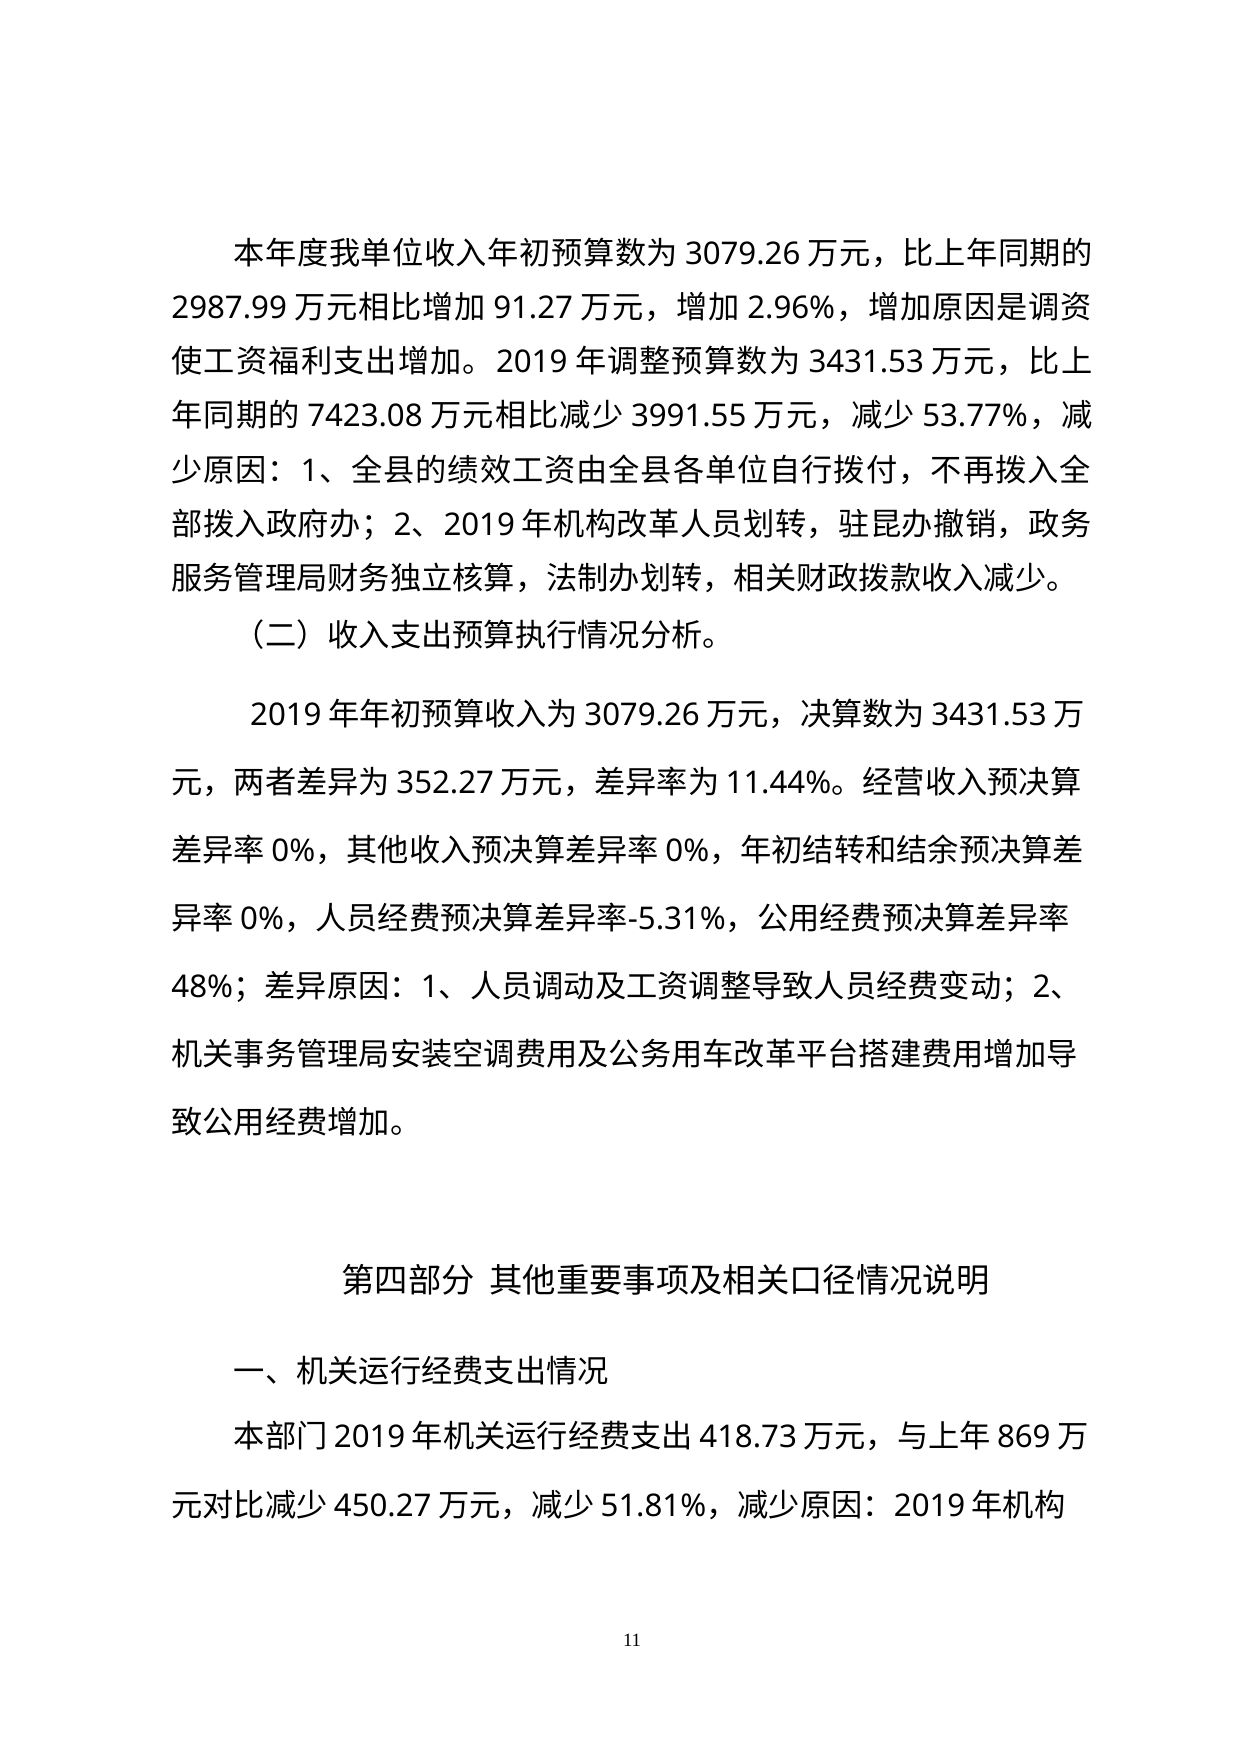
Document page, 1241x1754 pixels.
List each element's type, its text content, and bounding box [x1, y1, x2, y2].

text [171, 1412, 1092, 1525]
text 一、机关运行经费支出情况 [171, 1336, 1092, 1401]
text 第四部分 其他重要事项及相关口径情况说明 [171, 1253, 1092, 1302]
text 本年度我单位收入年初预算数为3079.26万元，比上年同期的2987.99万元相比增加91.27万元，增加2.96%，增加原因是调资使工资福利支出增加。2019年调整预算数为3431.53万元，比上年同期的7423.08万元相比减少3991.55万元，减少53.77%，减少原因：1、全县的绩效工资由全县各单位自行拨付，不再拨入全部拨入政府办；2、2019年机构改革人员划转，驻昆办撤销，政务服务管理局财务独立核算，法制办划转，相关财政拨款收入减少。 [171, 221, 1092, 600]
text （二）收入支出预算执行情况分析。 [171, 611, 1092, 656]
text 2019年年初预算收入为3079.26万元，决算数为3431.53万元，两者差异为352.27万元，差异率为11.44%。经营收入预决算差异率0%，其他收入预决算差异率0%，年初结转和结余预决算差异率0%，人员经费预决算差异率-5.31%，公用经费预决算差异率48%；差异原因：1、人员调动及工资调整导致人员经费变动；2、机关事务管理局安装空调费用及公务用车改革平台搭建费用增加导致公用经费增加。 [171, 689, 1092, 1142]
